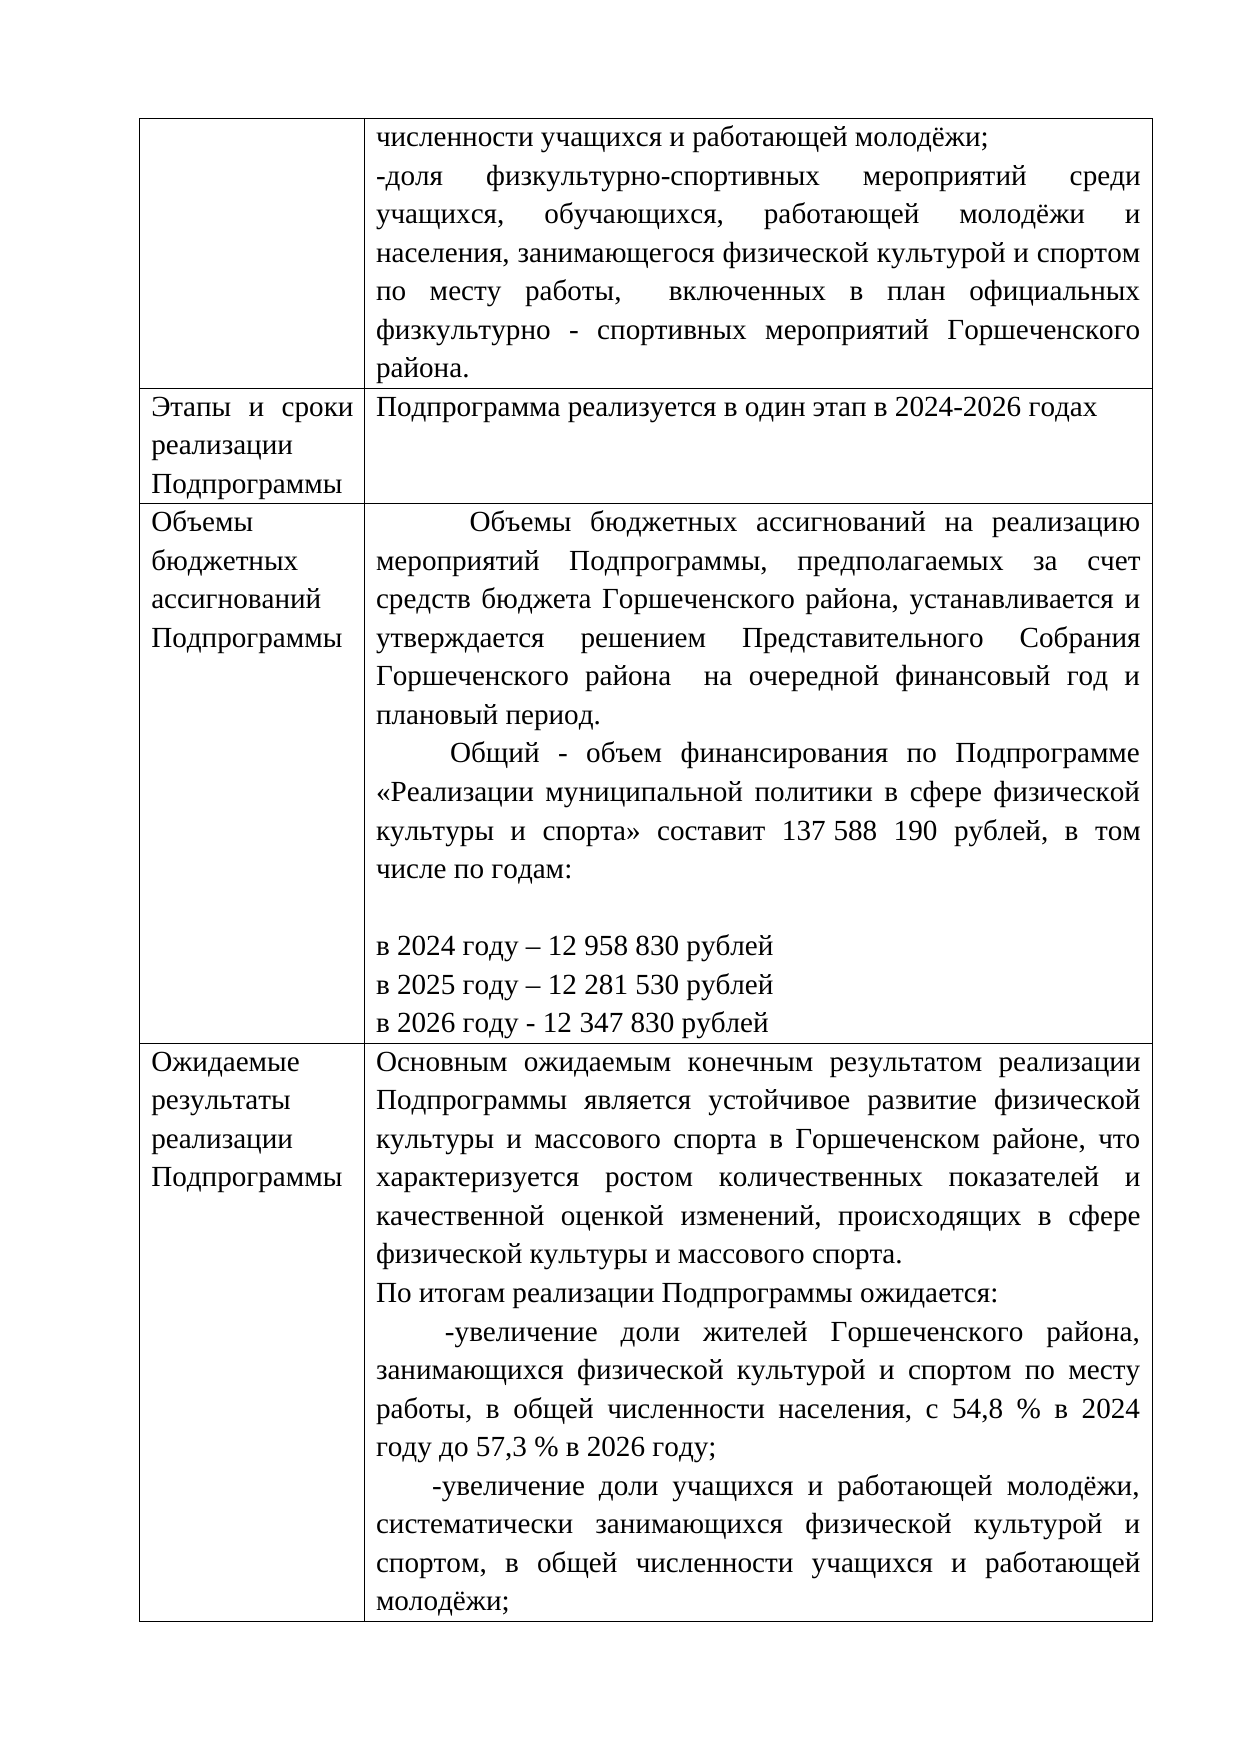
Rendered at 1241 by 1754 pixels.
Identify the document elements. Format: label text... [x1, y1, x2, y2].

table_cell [365, 1044, 1152, 1621]
table_cell Этапы и сроки реализации Подпрограммы [140, 389, 364, 503]
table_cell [365, 119, 1152, 388]
table_cell Объемы бюджетных ассигнований Подпрограммы [140, 504, 364, 1043]
table_cell Подпрограмма реализуется в один этап в 2024-2026 годах [365, 389, 1152, 503]
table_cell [140, 1044, 364, 1621]
table_cell Объемы бюджетных ассигнований на реализацию мероприятий Подпрограммы, предполагаемых за счет средств бюджета Горшеченского района, устанавливается и утверждается решением Представительного Собрания Горшеченского района на очередной финансовый год и плановый период. Общий - объем финансирования по Подпрограмме «Реализации муниципальной политики в сфере физической культуры и спорта» составит 137 588 190 рублей, в том числе по годам: в 2024 году – 12 958 830 рублей в 2025 году – 12 281 530 рублей в 2026 году - 12 347 830 рублей [365, 504, 1152, 1043]
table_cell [140, 119, 364, 388]
